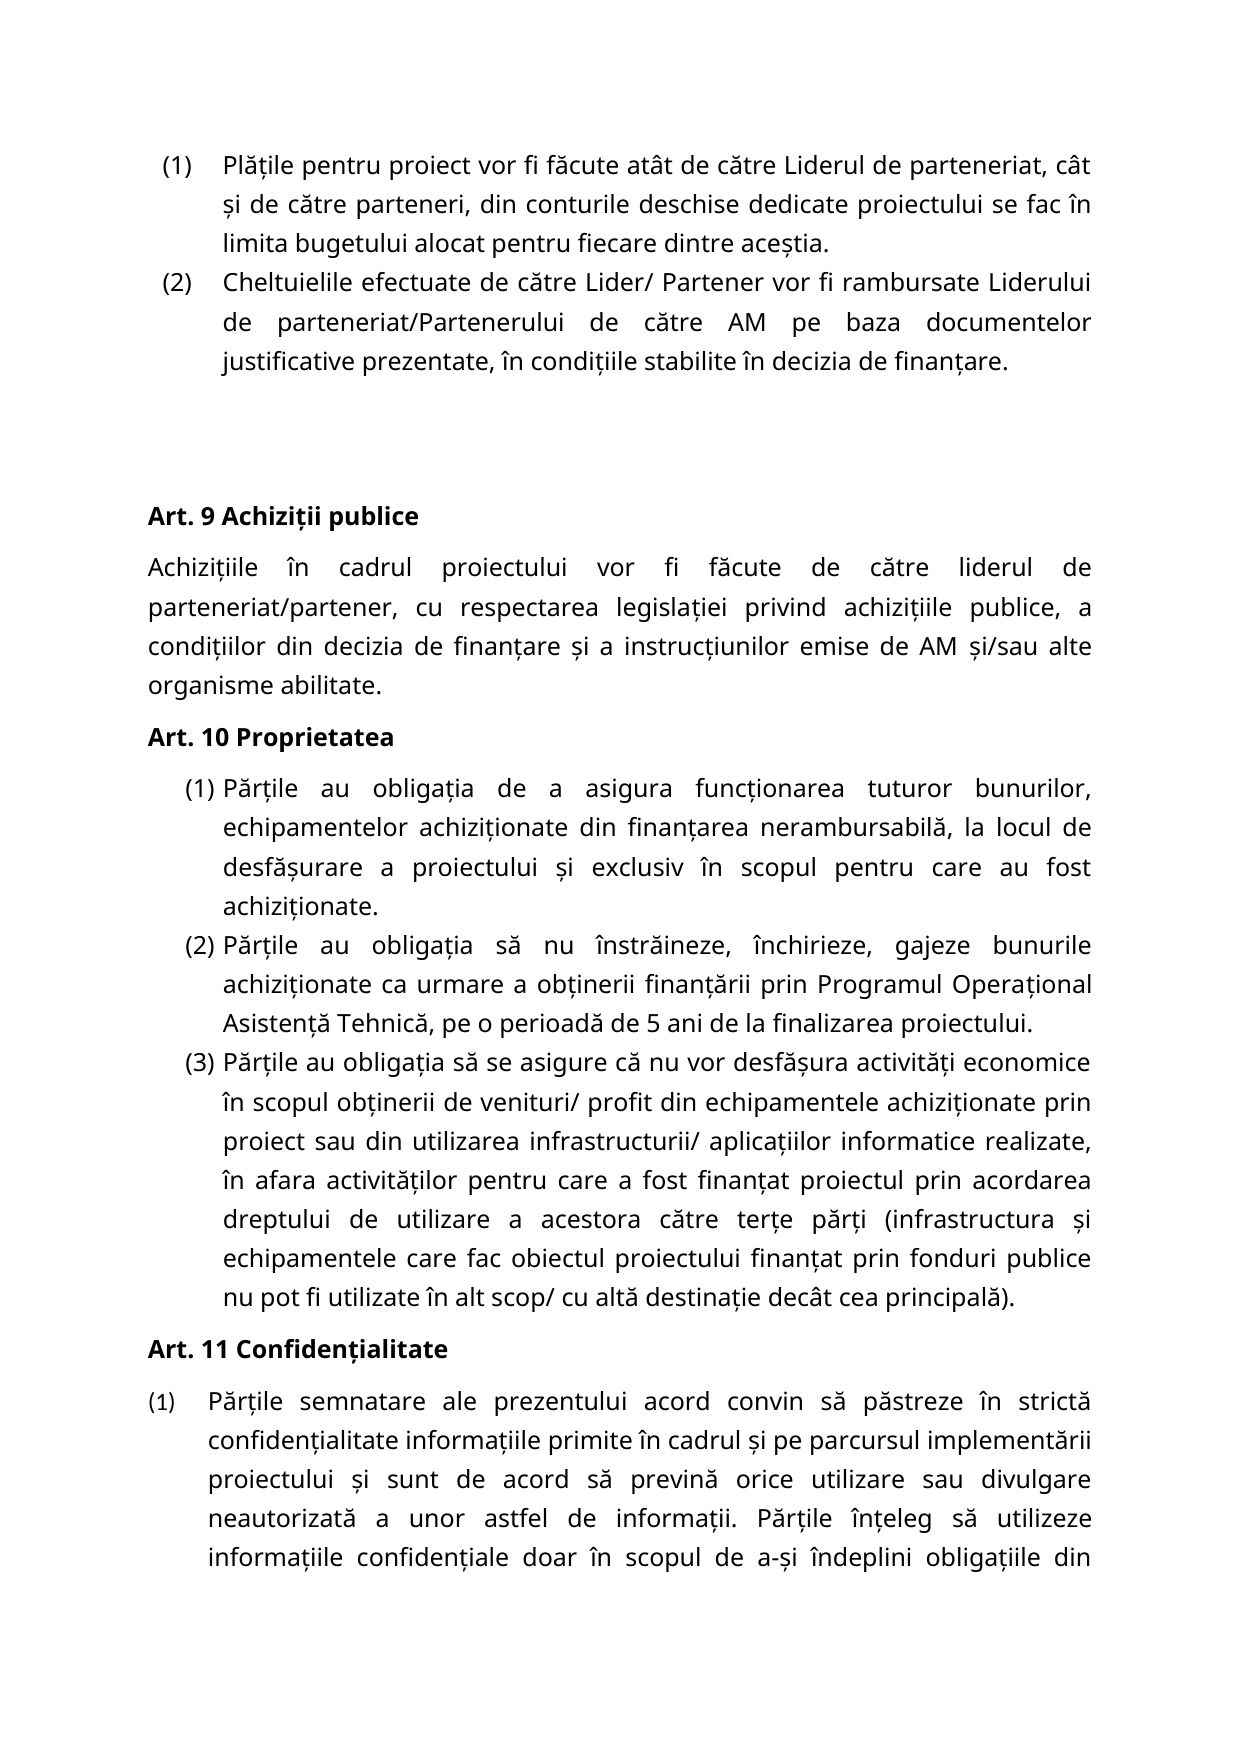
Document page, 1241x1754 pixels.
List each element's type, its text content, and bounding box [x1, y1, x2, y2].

text Art. 10 Proprietatea [148, 719, 1093, 753]
list Părţile au obligaţia să se asigure că nu vor desfăşura activităţi economice în scopul obţinerii de venituri/ profit din echipamentele achiziţionate prin proiect sau din utilizarea infrastructurii/ aplicaţiilor informatice realizate, în afara activităţilor pentru care a fost finanţat proiectul prin acordarea dreptului de utilizare a acestora către terţe părţi (infrastructura şi echipamentele care fac obiectul proiectului finanţat prin fonduri publice nu pot fi utilizate în alt scop/ cu altă destinaţie decât cea principală). [185, 1045, 1093, 1314]
list Plăţile pentru proiect vor fi făcute atât de către Liderul de parteneriat, cât și de către parteneri, din conturile deschise dedicate proiectului se fac în limita bugetului alocat pentru fiecare dintre aceștia. [162, 148, 1093, 260]
text Achiziţiile în cadrul proiectului vor fi făcute de către liderul de parteneriat/partener, cu respectarea legislației privind achizițiile publice, a condiţiilor din decizia de finanţare şi a instrucţiunilor emise de AM și/sau alte organisme abilitate. [148, 550, 1093, 702]
text Art. 9 Achiziții publice [148, 498, 1093, 532]
list Cheltuielile efectuate de către Lider/ Partener vor fi rambursate Liderului de parteneriat/Partenerului de către AM pe baza documentelor justificative prezentate, în condițiile stabilite în decizia de finanțare. [162, 265, 1093, 377]
list Părţile au obligaţia de a asigura funcţionarea tuturor bunurilor, echipamentelor achiziţionate din finanţarea nerambursabilă, la locul de desfăşurare a proiectului şi exclusiv în scopul pentru care au fost achiziţionate. [185, 771, 1093, 922]
text Art. 11 Confidențialitate [148, 1332, 1093, 1366]
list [148, 1383, 1093, 1574]
list Părţile au obligaţia să nu înstrăineze, închirieze, gajeze bunurile achiziţionate ca urmare a obţinerii finanţării prin Programul Operațional Asistenţă Tehnică, pe o perioadă de 5 ani de la finalizarea proiectului. [185, 928, 1093, 1040]
